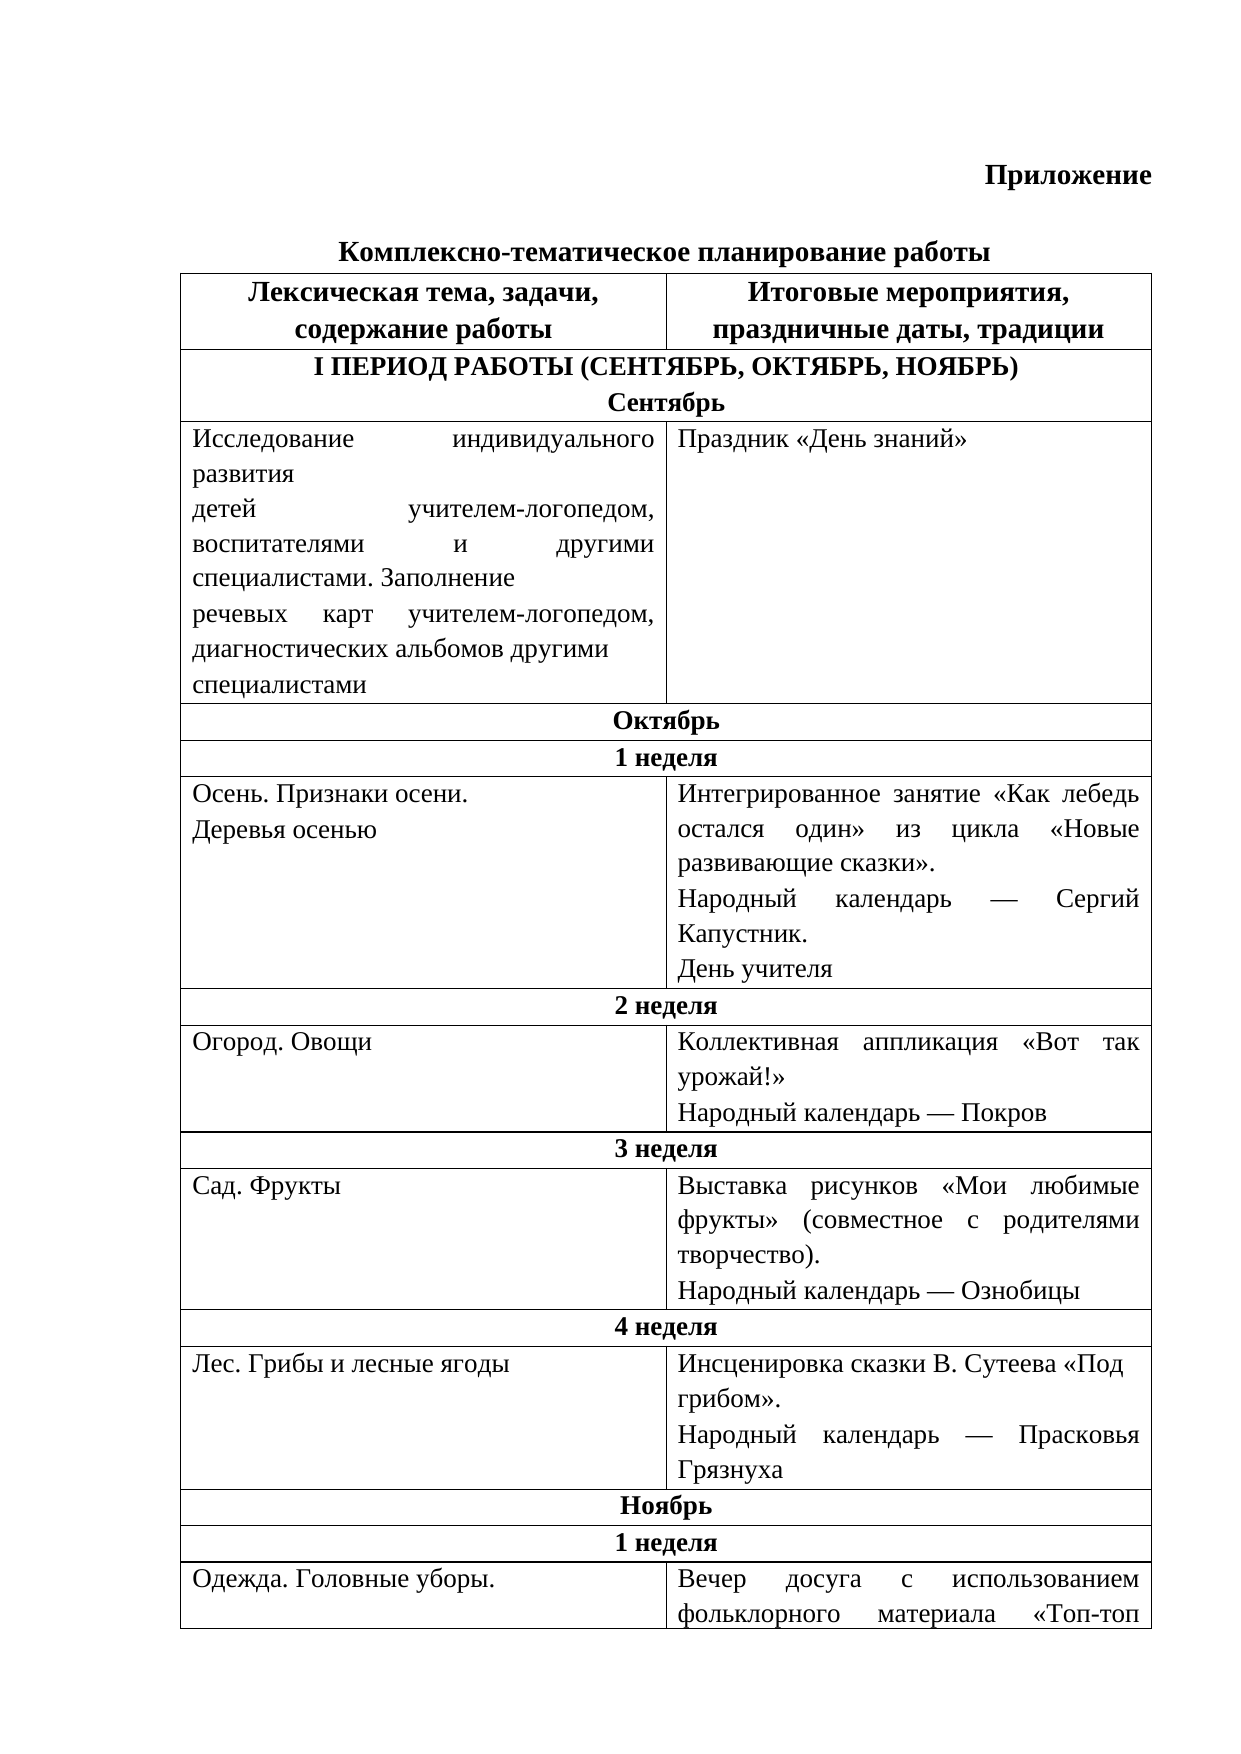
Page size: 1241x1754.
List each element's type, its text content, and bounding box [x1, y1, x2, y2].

table_cell Осень. Признаки осени. Деревья осенью [181, 777, 666, 988]
text Комплексно-тематическое планирование работы [177, 234, 1152, 268]
table_cell Коллективная аппликация «Вот так урожай!» Народный календарь — Покров [667, 1026, 1151, 1131]
table_cell І ПЕРИОД РАБОТЫ (СЕНТЯБРЬ, ОКТЯБРЬ, НОЯБРЬ) Сентябрь [181, 350, 1151, 421]
table_cell Исследование индивидуального развития детей учителем-логопедом, воспитателями и другими специалистами. Заполнение речевых карт учителем-логопедом, диагностических альбомов другими специалистами [181, 422, 666, 703]
table_cell Октябрь [181, 704, 1151, 740]
table_header Лексическая тема, задачи, содержание работы [181, 274, 666, 349]
table_cell Праздник «День знаний» [667, 422, 1151, 703]
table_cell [667, 1563, 1151, 1628]
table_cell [181, 1563, 666, 1628]
table_cell 1 неделя [181, 1526, 1151, 1561]
table_cell Ноябрь [181, 1490, 1151, 1525]
table_cell 1 неделя [181, 741, 1151, 776]
table_cell Лес. Грибы и лесные ягоды [181, 1347, 666, 1488]
table_cell Инсценировка сказки В. Сутеева «Под грибом». Народный календарь — Прасковья Грязнуха [667, 1347, 1151, 1488]
text Приложение [177, 157, 1152, 190]
table_cell Выставка рисунков «Мои любимые фрукты» (совместное с родителями творчество). Народный календарь — Ознобицы [667, 1169, 1151, 1309]
table_cell 4 неделя [181, 1310, 1151, 1346]
table_cell Сад. Фрукты [181, 1169, 666, 1309]
table_cell 2 неделя [181, 989, 1151, 1024]
table_cell 3 неделя [181, 1133, 1151, 1168]
table_cell Интегрированное занятие «Как лебедь остался один» из цикла «Новые развивающие сказки». Народный календарь — Сергий Капустник. День учителя [667, 777, 1151, 988]
table_header Итоговые мероприятия, праздничные даты, традиции [667, 274, 1151, 349]
table_cell Огород. Овощи [181, 1026, 666, 1131]
